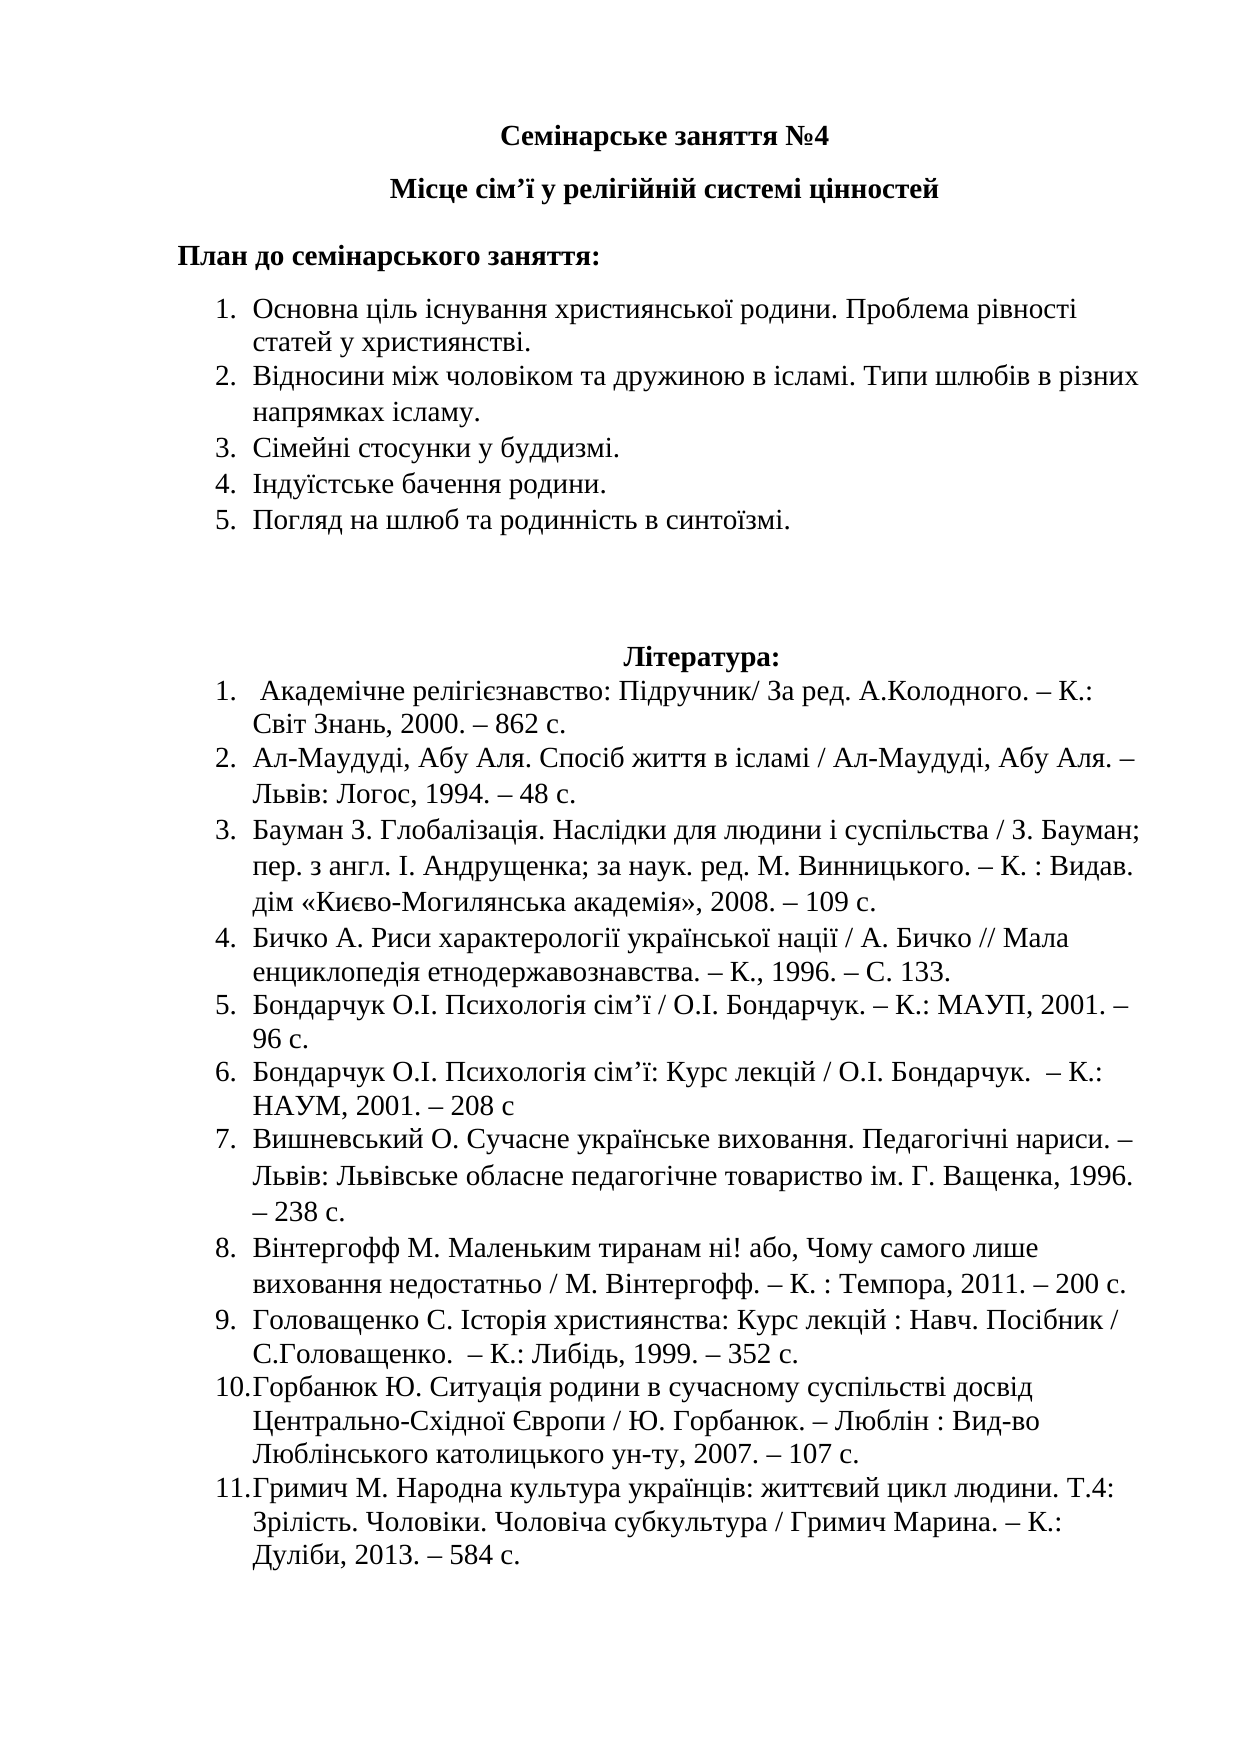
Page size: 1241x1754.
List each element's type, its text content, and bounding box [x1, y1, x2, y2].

list Література: [252, 639, 1152, 673]
list Головащенко С. Історія християнства: Курс лекцій : Навч. Посібник / С.Головащенко. – К.: Либідь, 1999. – 352 с. [215, 1302, 1152, 1369]
list Бичко А. Риси характерології української нації / А. Бичко // Мала енциклопедія етнодержавознавства. – К., 1996. – С. 133. [215, 920, 1152, 987]
list Вишневський О. Сучасне українське виховання. Педагогічні нариси. – Львів: Львівське обласне педагогічне товариство ім. Г. Ващенка, 1996. – 238 с. [215, 1122, 1152, 1227]
text План до семінарського заняття: [177, 238, 1152, 271]
list Погляд на шлюб та родинність в синтоїзмі. [215, 502, 1152, 536]
list Горбанюк Ю. Ситуація родини в сучасному суспільстві досвід Центрально-Східної Європи / Ю. Горбанюк. – Люблін : Вид-во Люблінського католицького ун-ту, 2007. – 107 с. [215, 1369, 1152, 1470]
list Основна ціль існування християнської родини. Проблема рівності статей у християнстві. [215, 291, 1152, 358]
list Бондарчук О.І. Психологія сім’ї: Курс лекцій / О.І. Бондарчук. – К.: НАУМ, 2001. – 208 с [215, 1054, 1152, 1122]
list Вінтергофф М. Маленьким тиранам ні! або, Чому самого лише виховання недостатньо / М. Вінтергофф. – К. : Темпора, 2011. – 200 с. [215, 1230, 1152, 1300]
list Відносини між чоловіком та дружиною в ісламі. Типи шлюбів в різних напрямках ісламу. [215, 358, 1152, 427]
list Бауман З. Глобалізація. Наслідки для людини і суспільства / З. Бауман; пер. з англ. І. Андрущенка; за наук. ред. М. Винницького. – К. : Видав. дім «Києво-Могилянська академія», 2008. – 109 с. [215, 812, 1152, 918]
list Ал-Маудуді, Абу Аля. Спосіб життя в ісламі / Ал-Маудуді, Абу Аля. – Львів: Логос, 1994. – 48 с. [215, 740, 1152, 809]
text Місце сім’ї у релігійній системі цінностей [177, 171, 1152, 204]
list Індуїстське бачення родини. [215, 466, 1152, 500]
text Семінарське заняття №4 [177, 118, 1152, 152]
list Академічне релігієзнавство: Підручник/ За ред. А.Колодного. – К.: Світ Знань, 2000. – 862 с. [215, 673, 1152, 740]
list Гримич М. Народна культура українців: життєвий цикл людини. Т.4: Зрілість. Чоловіки. Чоловіча субкультура / Гримич Марина. – К.: Дуліби, 2013. – 584 с. [215, 1470, 1152, 1571]
list Бондарчук О.І. Психологія сім’ї / О.І. Бондарчук. – К.: МАУП, 2001. – 96 с. [215, 987, 1152, 1054]
list Сімейні стосунки у буддизмі. [215, 430, 1152, 464]
